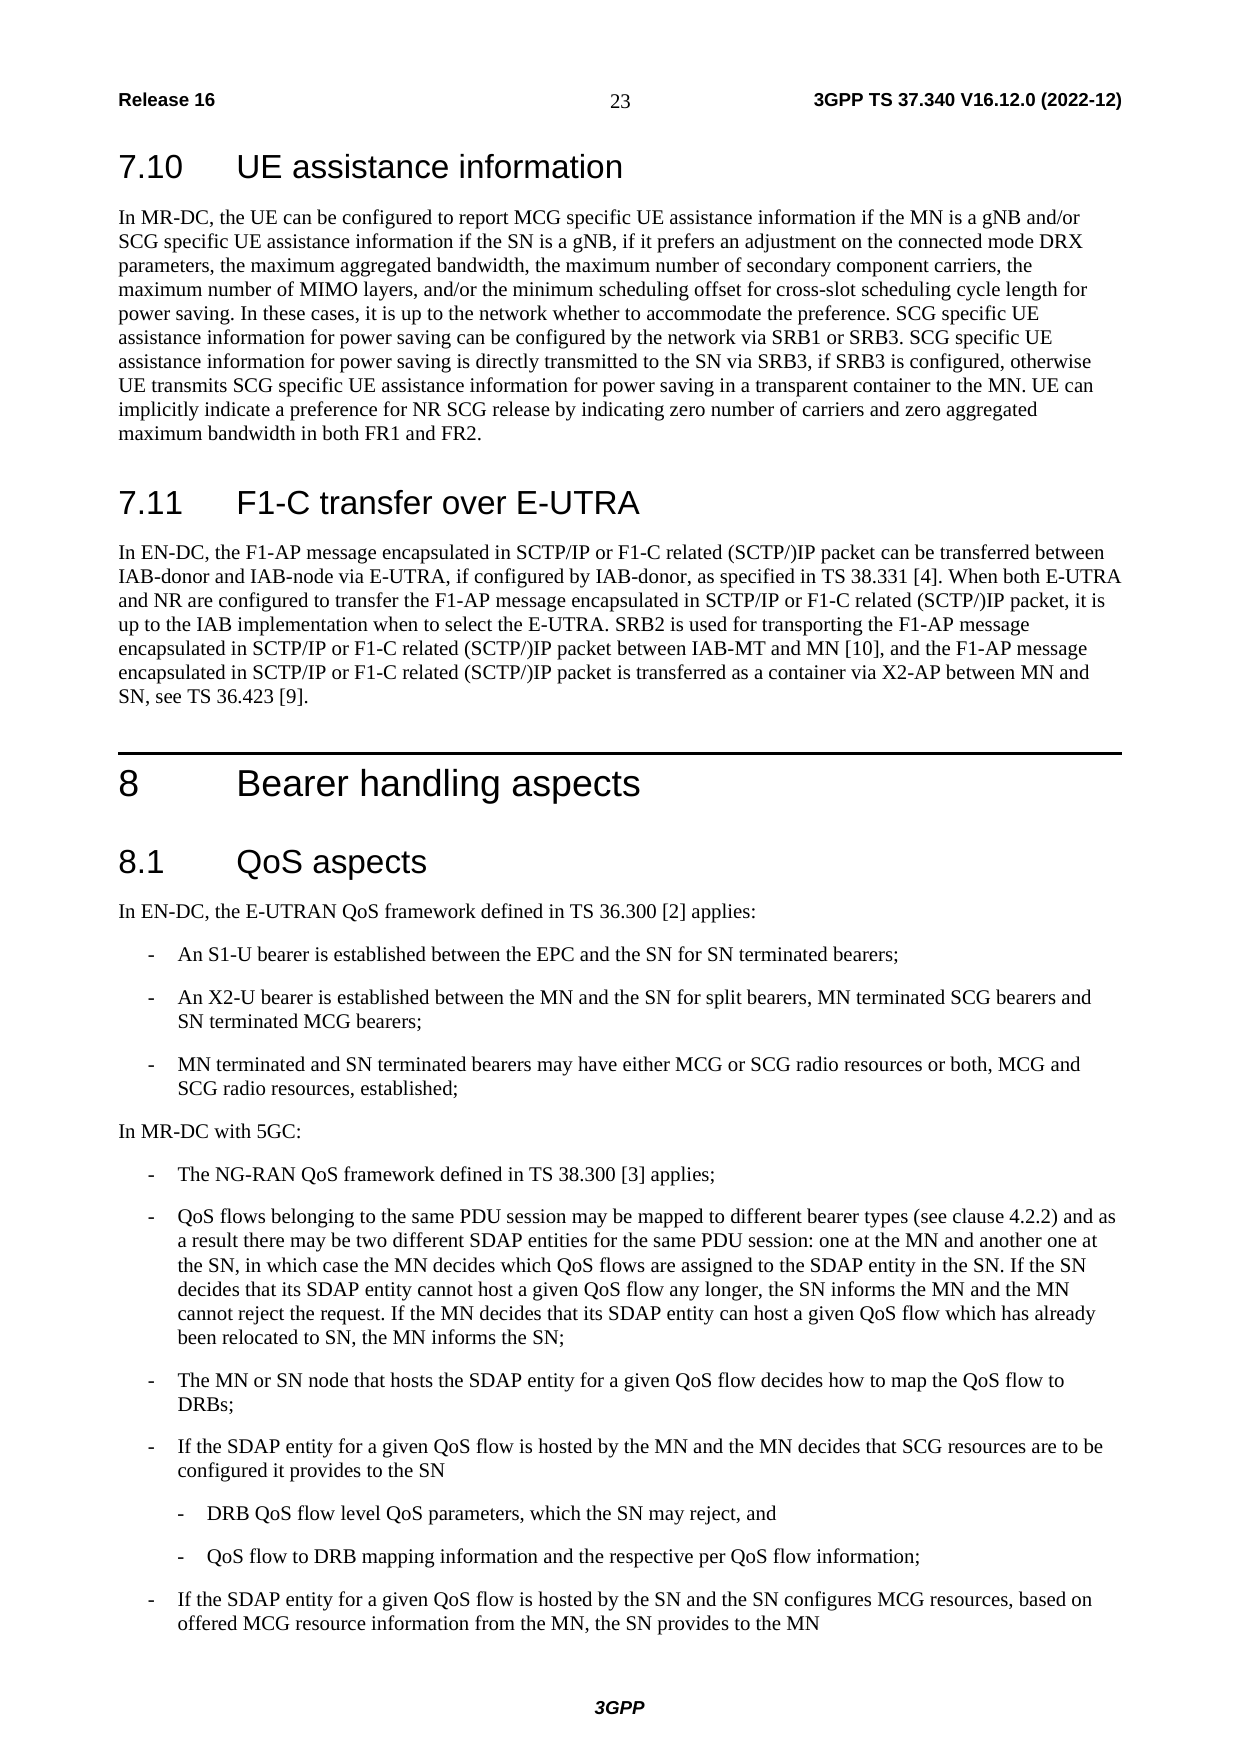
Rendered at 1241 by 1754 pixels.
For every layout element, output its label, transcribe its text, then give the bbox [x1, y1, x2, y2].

text - If the SDAP entity for a given QoS flow is hosted by the MN and the MN decides that SCG resources are to be configured it provides to the SN [148, 1434, 1122, 1482]
text - MN terminated and SN terminated bearers may have either MCG or SCG radio resources or both, MCG and SCG radio resources, established; [148, 1052, 1122, 1100]
subtitle 8.1 QoS aspects [118, 842, 1122, 881]
subtitle 7.10 UE assistance information [118, 147, 1122, 186]
text - An X2-U bearer is established between the MN and the SN for split bearers, MN terminated SCG bearers and SN terminated MCG bearers; [148, 985, 1122, 1033]
text - If the SDAP entity for a given QoS flow is hosted by the SN and the SN configures MCG resources, based on offered MCG resource information from the MN, the SN provides to the MN [148, 1587, 1122, 1635]
subtitle 7.11 F1-C transfer over E-UTRA [118, 483, 1122, 521]
text In EN-DC, the E-UTRAN QoS framework defined in TS 36.300 [2] applies: [118, 899, 1122, 923]
subtitle 8 Bearer handling aspects [118, 755, 1122, 805]
text - An S1-U bearer is established between the EPC and the SN for SN terminated bearers; [148, 942, 1122, 966]
text - The MN or SN node that hosts the SDAP entity for a given QoS flow decides how to map the QoS flow to DRBs; [148, 1367, 1122, 1416]
text - QoS flow to DRB mapping information and the respective per QoS flow information; [177, 1544, 1122, 1568]
text - The NG-RAN QoS framework defined in TS 38.300 [3] applies; [148, 1162, 1122, 1186]
text In MR-DC with 5GC: [118, 1119, 1122, 1143]
text In EN-DC, the F1-AP message encapsulated in SCTP/IP or F1-C related (SCTP/)IP packet can be transferred between IAB-donor and IAB-node via E-UTRA, if configured by IAB-donor, as specified in TS 38.331 [4]. When both E-UTRA and NR are configured to transfer the F1-AP message encapsulated in SCTP/IP or F1-C related (SCTP/)IP packet, it is up to the IAB implementation when to select the E-UTRA. SRB2 is used for transporting the F1-AP message encapsulated in SCTP/IP or F1-C related (SCTP/)IP packet between IAB-MT and MN [10], and the F1-AP message encapsulated in SCTP/IP or F1-C related (SCTP/)IP packet is transferred as a container via X2-AP between MN and SN, see TS 36.423 [9]. [118, 540, 1122, 708]
text In MR-DC, the UE can be configured to report MCG specific UE assistance information if the MN is a gNB and/or SCG specific UE assistance information if the SN is a gNB, if it prefers an adjustment on the connected mode DRX parameters, the maximum aggregated bandwidth, the maximum number of secondary component carriers, the maximum number of MIMO layers, and/or the minimum scheduling offset for cross-slot scheduling cycle length for power saving. In these cases, it is up to the network whether to accommodate the preference. SCG specific UE assistance information for power saving can be configured by the network via SRB1 or SRB3. SCG specific UE assistance information for power saving is directly transmitted to the SN via SRB3, if SRB3 is configured, otherwise UE transmits SCG specific UE assistance information for power saving in a transparent container to the MN. UE can implicitly indicate a preference for NR SCG release by indicating zero number of carriers and zero aggregated maximum bandwidth in both FR1 and FR2. [118, 205, 1122, 445]
text - DRB QoS flow level QoS parameters, which the SN may reject, and [177, 1501, 1122, 1525]
text - QoS flows belonging to the same PDU session may be mapped to different bearer types (see clause 4.2.2) and as a result there may be two different SDAP entities for the same PDU session: one at the MN and another one at the SN, in which case the MN decides which QoS flows are assigned to the SDAP entity in the SN. If the SN decides that its SDAP entity cannot host a given QoS flow any longer, the SN informs the MN and the MN cannot reject the request. If the MN decides that its SDAP entity can host a given QoS flow which has already been relocated to SN, the MN informs the SN; [148, 1204, 1122, 1349]
